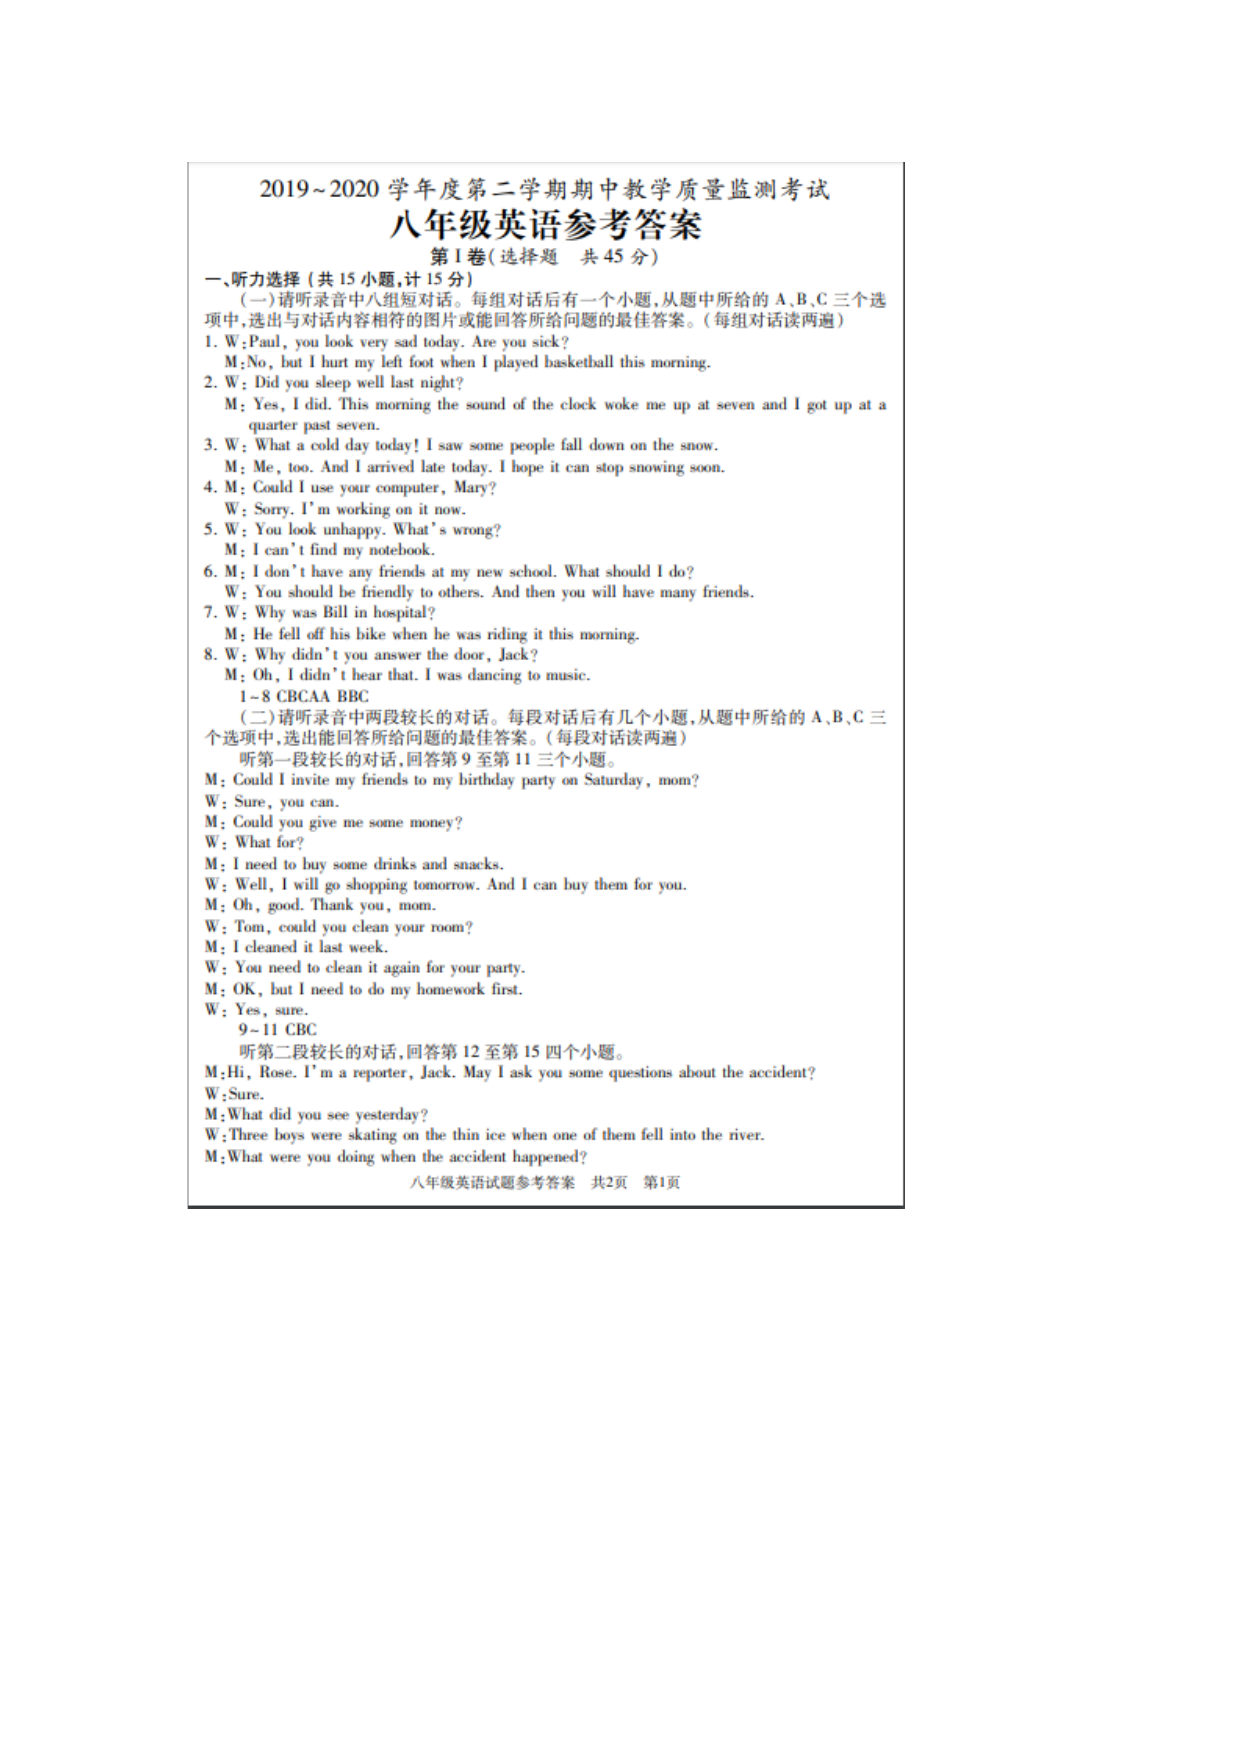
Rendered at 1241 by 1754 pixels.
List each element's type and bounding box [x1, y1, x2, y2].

picture [187, 162, 905, 1209]
